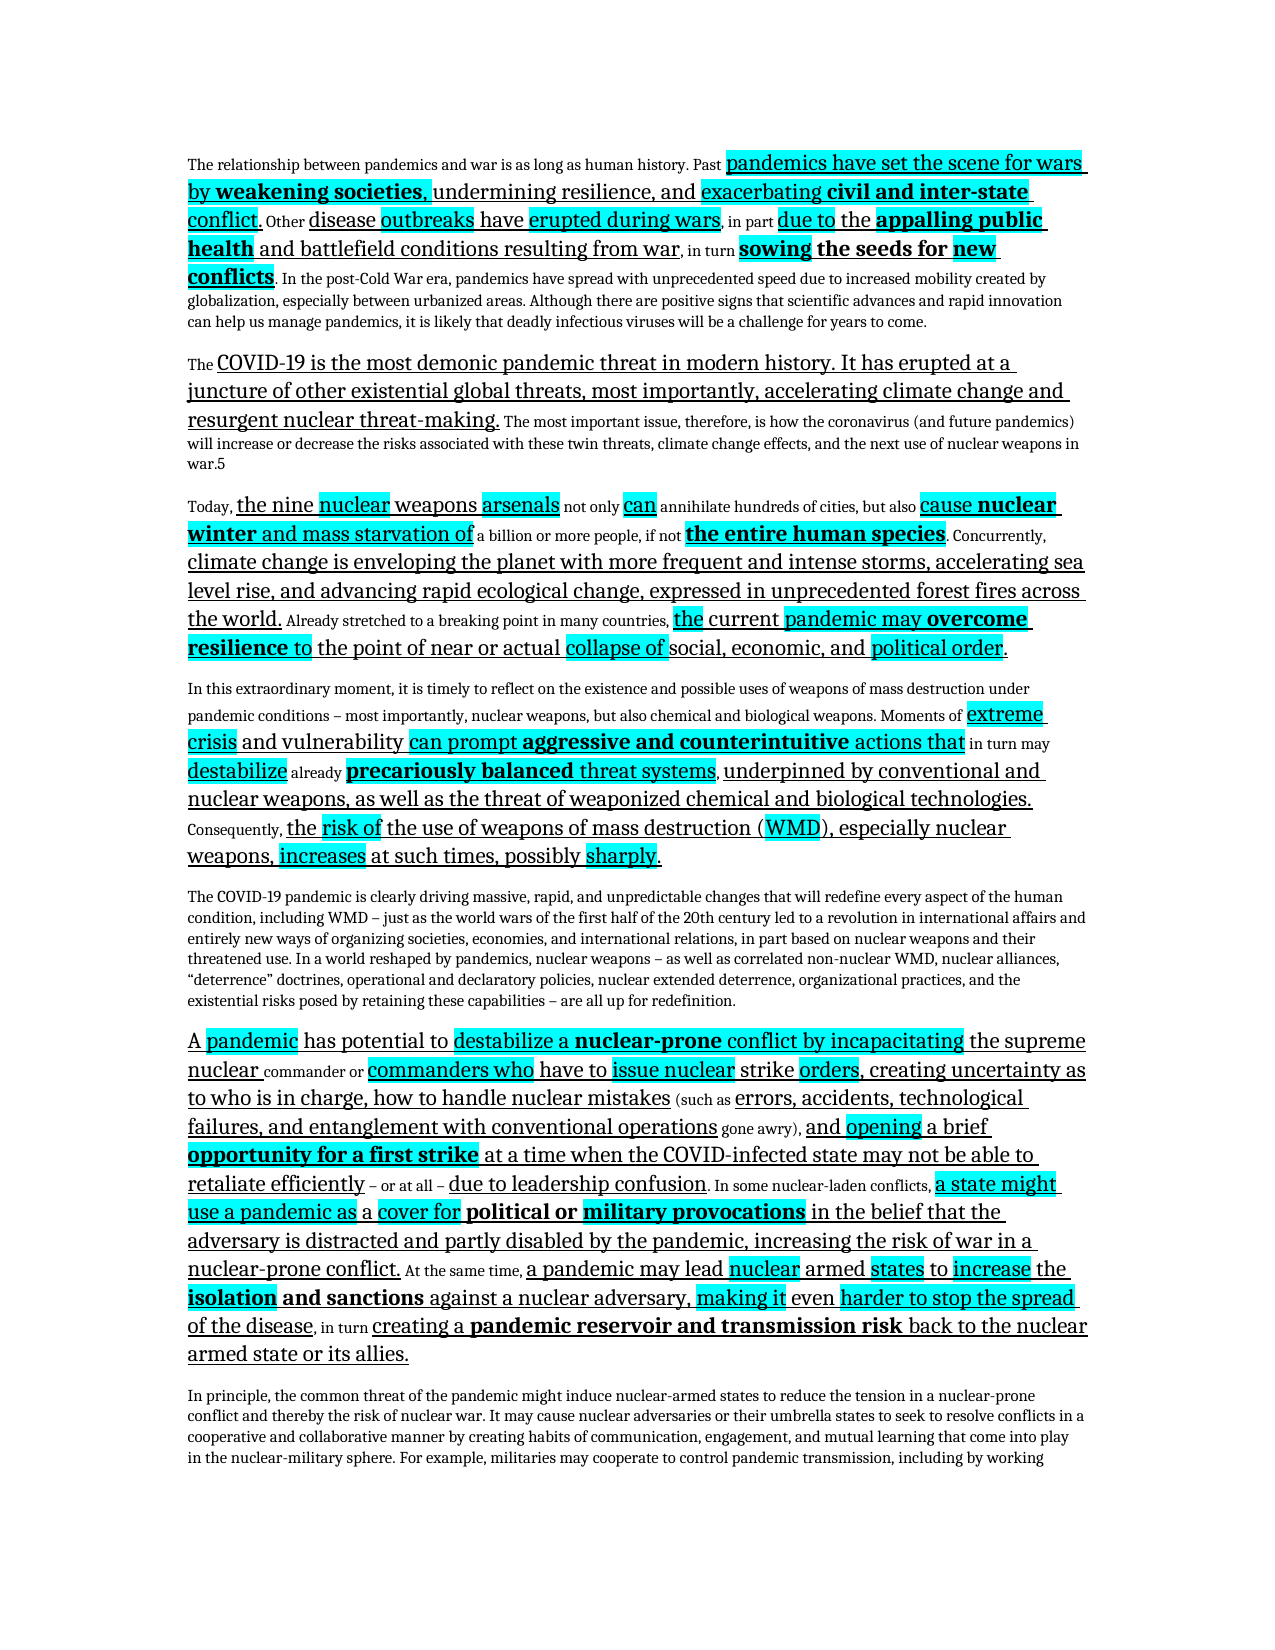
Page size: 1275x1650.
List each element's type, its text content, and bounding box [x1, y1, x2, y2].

text The COVID-19 is the most demonic pandemic threat in modern history. It has erupted at a juncture of other existential global threats, most importantly, accelerating climate change and resurgent nuclear threat-making. The most important issue, therefore, is how the coronavirus (and future pandemics) will increase or decrease the risks associated with these twin threats, climate change effects, and the next use of nuclear weapons in war.5 [187, 349, 1087, 474]
text A pandemic has potential to destabilize a nuclear-prone conflict by incapacitating the supreme nuclear commander or commanders who have to issue nuclear strike orders, creating uncertainty as to who is in charge, how to handle nuclear mistakes (such as errors, accidents, technological failures, and entanglement with conventional operations gone awry), and opening a brief opportunity for a first strike at a time when the COVID-infected state may not be able to retaliate efficiently – or at all – due to leadership confusion. In some nuclear-laden conflicts, a state might use a pandemic as a cover for political or military provocations in the belief that the adversary is distracted and partly disabled by the pandemic, increasing the risk of war in a nuclear-prone conflict. At the same time, a pandemic may lead nuclear armed states to increase the isolation and sanctions against a nuclear adversary, making it even harder to stop the spread of the disease, in turn creating a pandemic reservoir and transmission risk back to the nuclear armed state or its allies. [187, 1028, 1087, 1367]
text The COVID-19 pandemic is clearly driving massive, rapid, and unpredictable changes that will redefine every aspect of the human condition, including WMD – just as the world wars of the first half of the 20th century led to a revolution in international affairs and entirely new ways of organizing societies, economies, and international relations, in part based on nuclear weapons and their threatened use. In a world reshaped by pandemics, nuclear weapons – as well as correlated non-nuclear WMD, nuclear alliances, “deterrence” doctrines, operational and declaratory policies, nuclear extended deterrence, organizational practices, and the existential risks posed by retaining these capabilities – are all up for redefinition. [187, 888, 1087, 1010]
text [187, 1386, 1087, 1467]
text Today, the nine nuclear weapons arsenals not only can annihilate hundreds of cities, but also cause nuclear winter and mass starvation of a billion or more people, if not the entire human species. Concurrently, climate change is enveloping the planet with more frequent and intense storms, accelerating sea level rise, and advancing rapid ecological change, expressed in unprecedented forest fires across the world. Already stretched to a breaking point in many countries, the current pandemic may overcome resilience to the point of near or actual collapse of social, economic, and political order. [187, 492, 1087, 661]
text The relationship between pandemics and war is as long as human history. Past pandemics have set the scene for wars by weakening societies, undermining resilience, and exacerbating civil and inter-state conflict. Other disease outbreaks have erupted during wars, in part due to the appalling public health and battlefield conditions resulting from war, in turn sowing the seeds for new conflicts. In the post-Cold War era, pandemics have spread with unprecedented speed due to increased mobility created by globalization, especially between urbanized areas. Although there are positive signs that scientific advances and rapid innovation can help us manage pandemics, it is likely that deadly infectious viruses will be a challenge for years to come. [187, 150, 1087, 331]
text In this extraordinary moment, it is timely to reflect on the existence and possible uses of weapons of mass destruction under pandemic conditions – most importantly, nuclear weapons, but also chemical and biological weapons. Moments of extreme crisis and vulnerability can prompt aggressive and counterintuitive actions that in turn may destabilize already precariously balanced threat systems, underpinned by conventional and nuclear weapons, as well as the threat of weaponized chemical and biological technologies. Consequently, the risk of the use of weapons of mass destruction (WMD), especially nuclear weapons, increases at such times, possibly sharply. [187, 679, 1087, 869]
